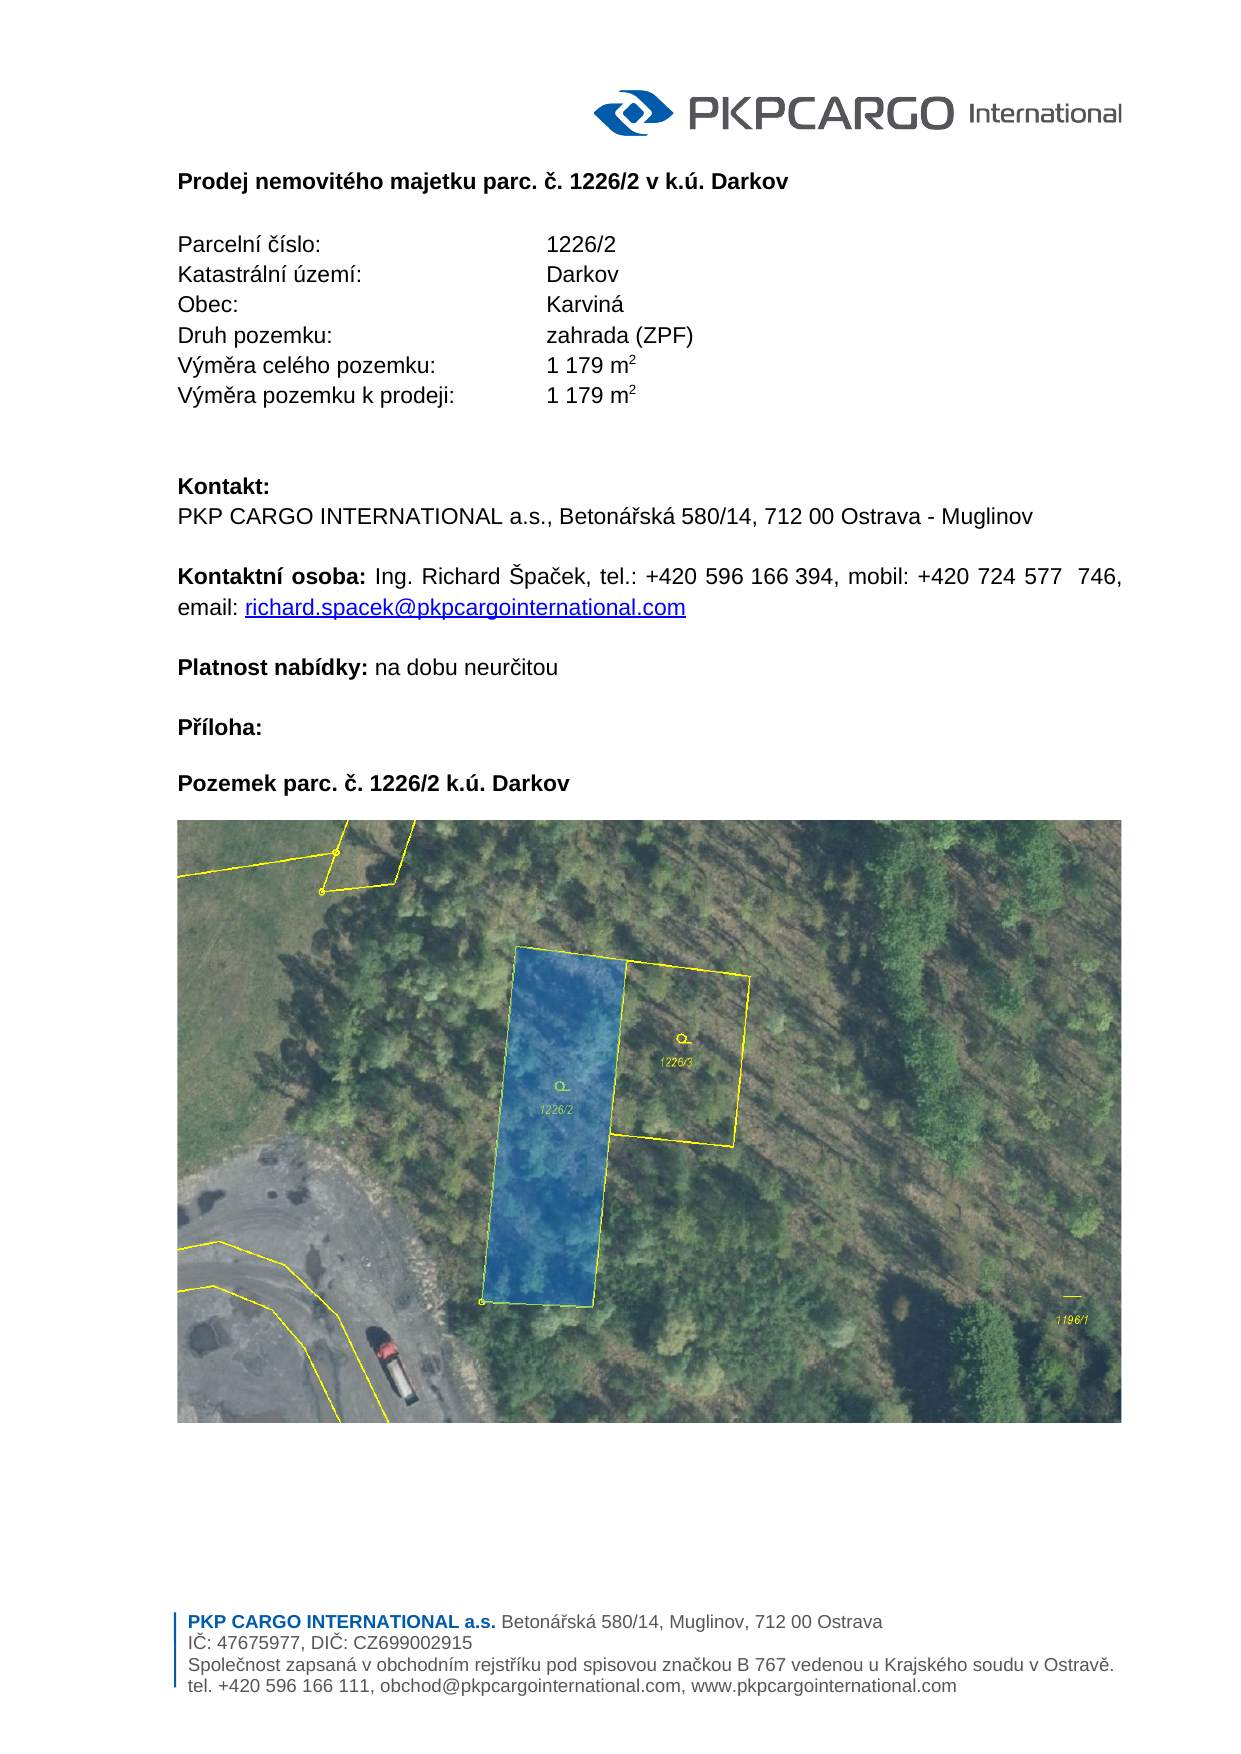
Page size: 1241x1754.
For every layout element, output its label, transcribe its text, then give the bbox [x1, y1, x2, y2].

text Druh pozemku: zahrada (ZPF) [177, 322, 1122, 348]
text Parcelní číslo: 1226/2 [177, 231, 1122, 257]
picture [593, 90, 1122, 136]
text PKP CARGO INTERNATIONAL a.s., Betonářská 580/14, 712 00 Ostrava - Muglinov [177, 503, 1122, 529]
text Příloha: [177, 714, 1122, 741]
text Výměra celého pozemku: 1 179 m2 [177, 352, 1122, 378]
text Výměra pozemku k prodeji: 1 179 m2 [177, 382, 1122, 408]
text Obec: Karviná [177, 291, 1122, 318]
text Prodej nemovitého majetku parc. č. 1226/2 v k.ú. Darkov [177, 168, 1122, 194]
picture [177, 820, 1122, 1423]
text Katastrální území: Darkov [177, 261, 1122, 287]
text Kontaktní osoba: Ing. Richard Špaček, tel.: +420 596 166 394, mobil: +420 724 577 746, email: richard.spacek@pkpcargointernational.com [177, 563, 1122, 620]
text Kontakt: [177, 473, 1122, 499]
text Platnost nabídky: na dobu neurčitou [177, 654, 1122, 680]
text Pozemek parc. č. 1226/2 k.ú. Darkov [177, 769, 1122, 796]
